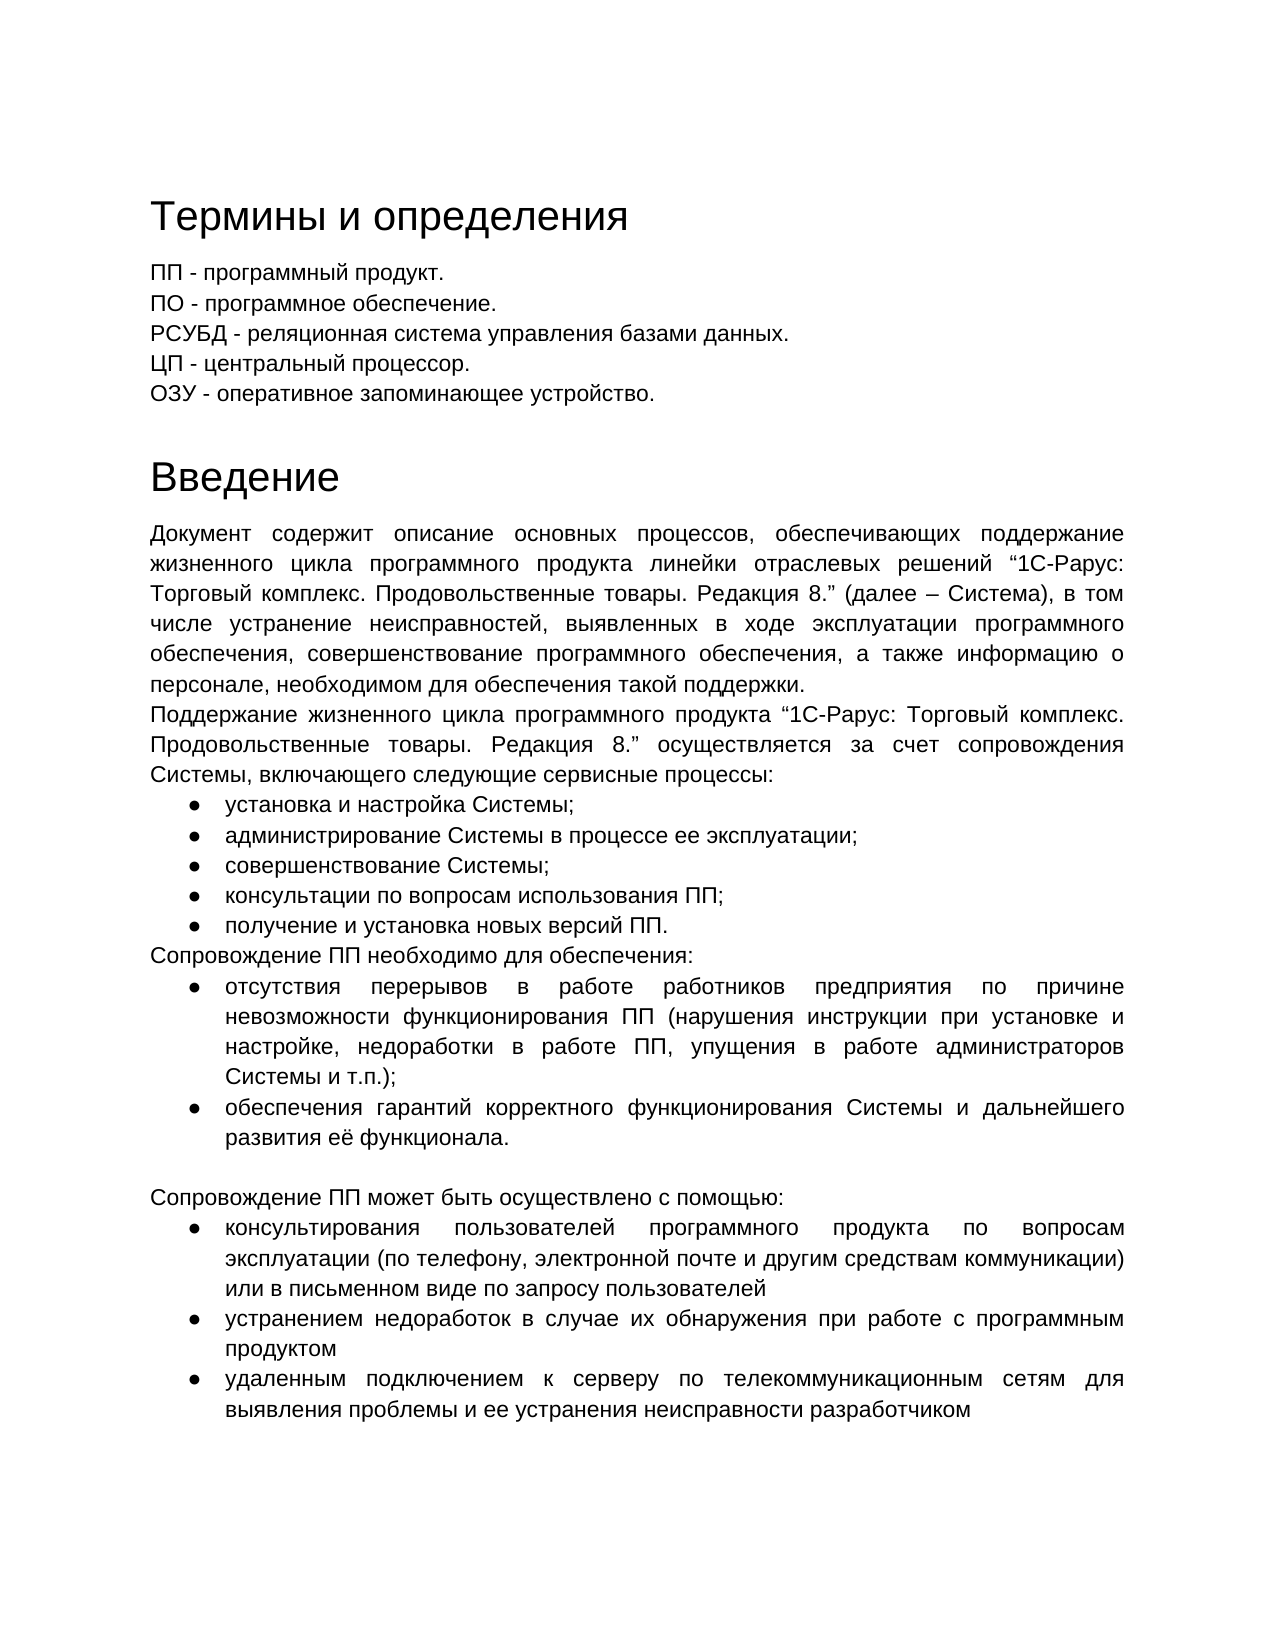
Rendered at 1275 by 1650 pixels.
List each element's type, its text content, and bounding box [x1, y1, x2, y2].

text ОЗУ - оперативное запоминающее устройство. [150, 380, 1125, 406]
text ЦП - центральный процессор. [150, 350, 1125, 376]
text РСУБД - реляционная система управления базами данных. [150, 320, 1125, 346]
text Сопровождение ПП необходимо для обеспечения: [150, 942, 1125, 969]
text ПО - программное обеспечение. [150, 289, 1125, 316]
text Поддержание жизненного цикла программного продукта “1С-Рарус: Торговый комплекс. Продовольственные товары. Редакция 8.” осуществляется за счет сопровождения Системы, включающего следующие сервисные процессы: [150, 701, 1125, 788]
list консультирования пользователей программного продукта по вопросам эксплуатации (по телефону, электронной почте и другим средствам коммуникации) или в письменном виде по запросу пользователей [187, 1214, 1125, 1301]
text Документ содержит описание основных процессов, обеспечивающих поддержание жизненного цикла программного продукта линейки отраслевых решений “1С-Рарус: Торговый комплекс. Продовольственные товары. Редакция 8.” (далее – Система), в том числе устранение неисправностей, выявленных в ходе эксплуатации программного обеспечения, совершенствование программного обеспечения, а также информацию о персонале, необходимом для обеспечения такой поддержки. [150, 519, 1125, 697]
subtitle Термины и определения [150, 192, 1125, 239]
list администрирование Системы в процессе ее эксплуатации; [187, 822, 1125, 848]
subtitle Введение [150, 452, 1125, 500]
text Сопровождение ПП может быть осуществлено с помощью: [150, 1184, 1125, 1211]
text ПП - программный продукт. [150, 259, 1125, 286]
list консультации по вопросам использования ПП; [187, 882, 1125, 908]
list удаленным подключением к серверу по телекоммуникационным сетям для выявления проблемы и ее устранения неисправности разработчиком [187, 1365, 1125, 1422]
list совершенствование Системы; [187, 852, 1125, 878]
list обеспечения гарантий корректного функционирования Системы и дальнейшего развития её функционала. [187, 1093, 1125, 1150]
list отсутствия перерывов в работе работников предприятия по причине невозможности функционирования ПП (нарушения инструкции при установке и настройке, недоработки в работе ПП, упущения в работе администраторов Системы и т.п.); [187, 973, 1125, 1090]
list получение и установка новых версий ПП. [187, 912, 1125, 939]
list установка и настройка Системы; [187, 791, 1125, 818]
list устранением недоработок в случае их обнаружения при работе с программным продуктом [187, 1305, 1125, 1362]
